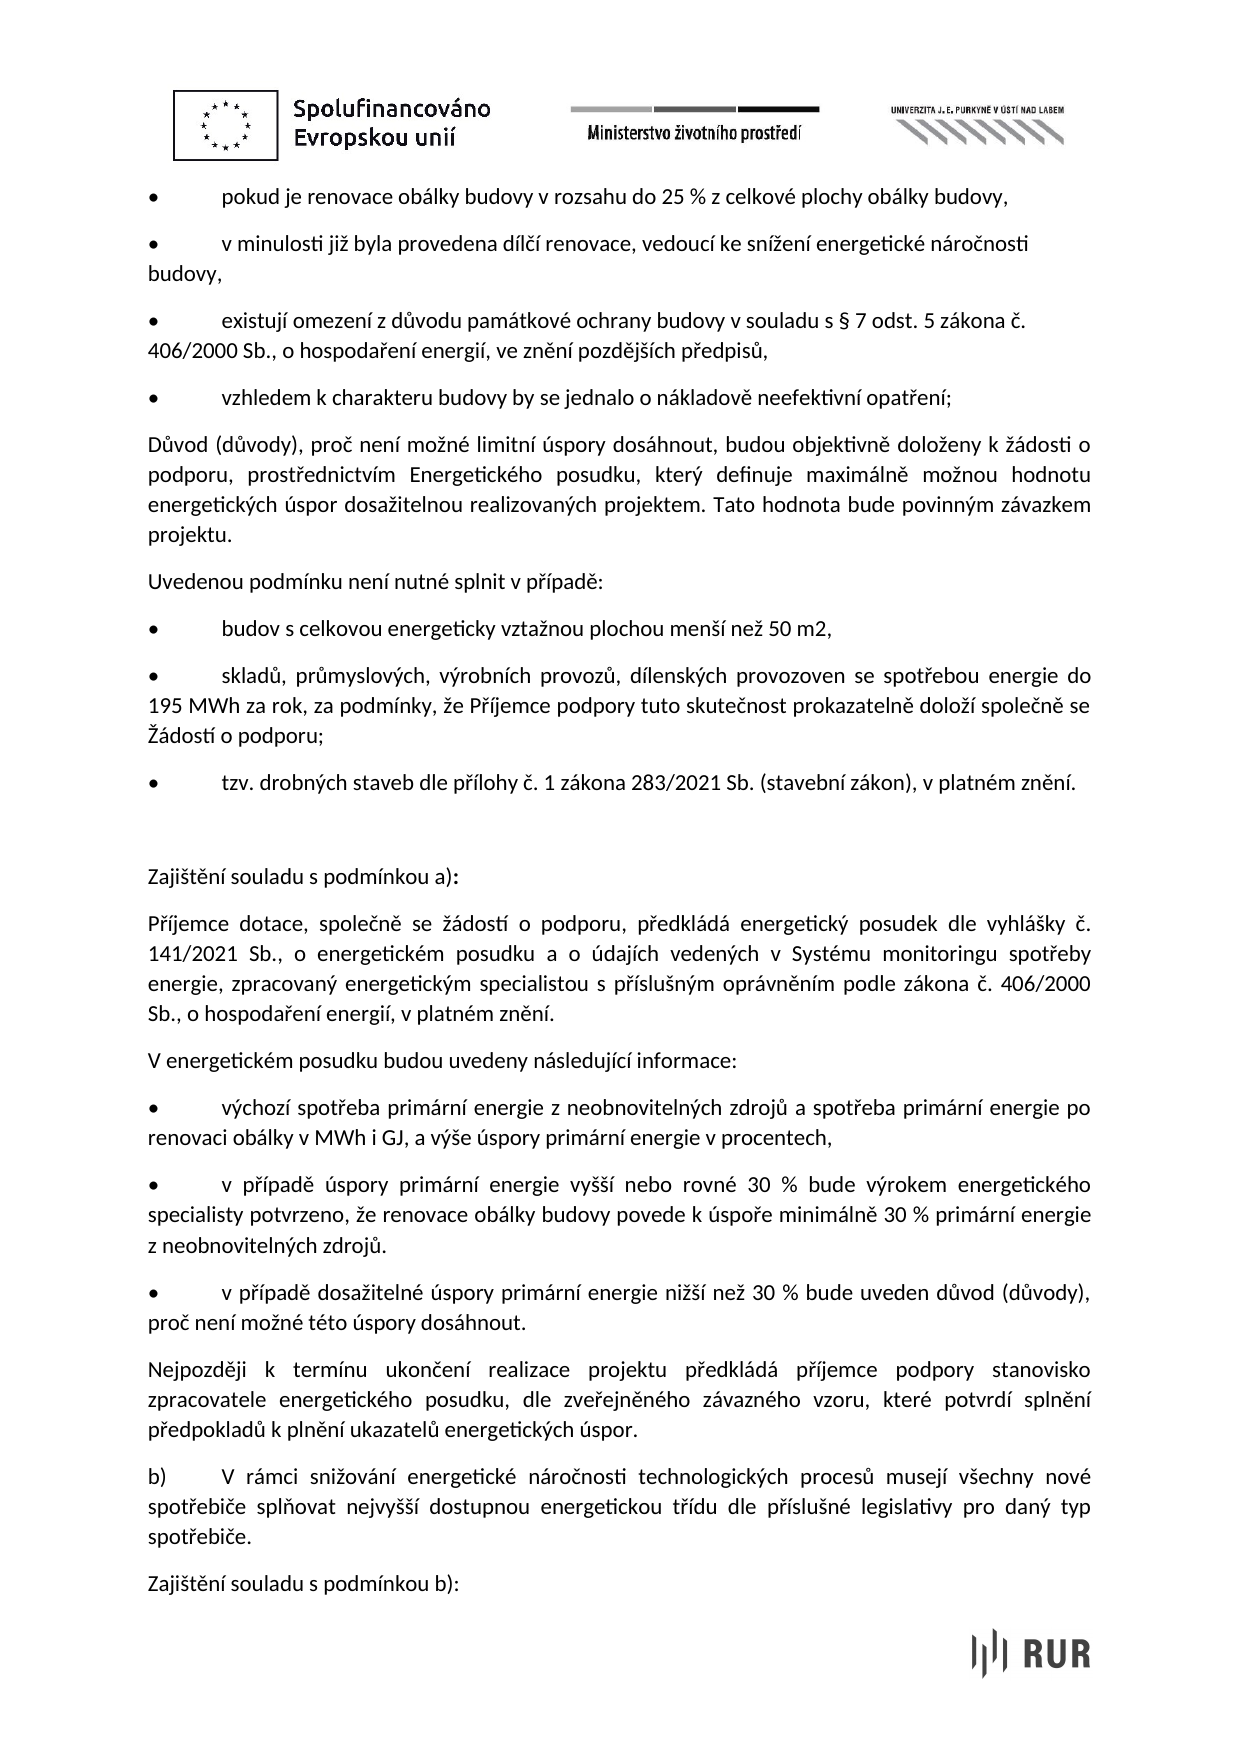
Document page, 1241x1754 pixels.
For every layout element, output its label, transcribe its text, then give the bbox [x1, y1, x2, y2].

text Zajištění souladu s podmínkou a): [148, 862, 1093, 890]
picture [969, 1627, 1093, 1681]
list budov s celkovou energeticky vztažnou plochou menší než 50 m2, [148, 614, 1093, 642]
text V energetickém posudku budou uvedeny následující informace: [148, 1046, 1093, 1074]
list v případě dosažitelné úspory primární energie nižší než 30 % bude uveden důvod (důvody), proč není možné této úspory dosáhnout. [148, 1278, 1093, 1336]
list pokud je renovace obálky budovy v rozsahu do 25 % z celkové plochy obálky budovy, [148, 182, 1093, 210]
list v případě úspory primární energie vyšší nebo rovné 30 % bude výrokem energetického specialisty potvrzeno, že renovace obálky budovy povede k úspoře minimálně 30 % primární energie z neobnovitelných zdrojů. [148, 1170, 1093, 1259]
text Důvod (důvody), proč není možné limitní úspory dosáhnout, budou objektivně doloženy k žádosti o podporu, prostřednictvím Energetického posudku, který definuje maximálně možnou hodnotu energetických úspor dosažitelnou realizovaných projektem. Tato hodnota bude povinným závazkem projektu. [148, 430, 1093, 548]
text Příjemce dotace, společně se žádostí o podporu, předkládá energetický posudek dle vyhlášky č. 141/2021 Sb., o energetickém posudku a o údajích vedených v Systému monitoringu spotřeby energie, zpracovaný energetickým specialistou s příslušným oprávněním podle zákona č. 406/2000 Sb., o hospodaření energií, v platném znění. [148, 909, 1093, 1028]
list výchozí spotřeba primární energie z neobnovitelných zdrojů a spotřeba primární energie po renovaci obálky v MWh i GJ, a výše úspory primární energie v procentech, [148, 1093, 1093, 1152]
list V rámci snižování energetické náročnosti technologických procesů musejí všechny nové spotřebiče splňovat nejvyšší dostupnou energetickou třídu dle příslušné legislativy pro daný typ spotřebiče. [148, 1462, 1093, 1551]
text Zajištění souladu s podmínkou b): [148, 1569, 1093, 1597]
list skladů, průmyslových, výrobních provozů, dílenských provozoven se spotřebou energie do 195 MWh za rok, za podmínky, že Příjemce podpory tuto skutečnost prokazatelně doloží společně se Žádostí o podporu; [148, 661, 1093, 749]
list tzv. drobných staveb dle přílohy č. 1 zákona 283/2021 Sb. (stavební zákon), v platném znění. [148, 768, 1093, 796]
picture [147, 73, 1093, 182]
list existují omezení z důvodu památkové ochrany budovy v souladu s § 7 odst. 5 zákona č. 406/2000 Sb., o hospodaření energií, ve znění pozdějších předpisů, [148, 306, 1093, 364]
text Uvedenou podmínku není nutné splnit v případě: [148, 567, 1093, 595]
list v minulosti již byla provedena dílčí renovace, vedoucí ke snížení energetické náročnosti budovy, [148, 229, 1093, 287]
list vzhledem k charakteru budovy by se jednalo o nákladově neefektivní opatření; [148, 383, 1093, 411]
text Nejpozději k termínu ukončení realizace projektu předkládá příjemce podpory stanovisko zpracovatele energetického posudku, dle zveřejněného závazného vzoru, které potvrdí splnění předpokladů k plnění ukazatelů energetických úspor. [148, 1355, 1093, 1443]
